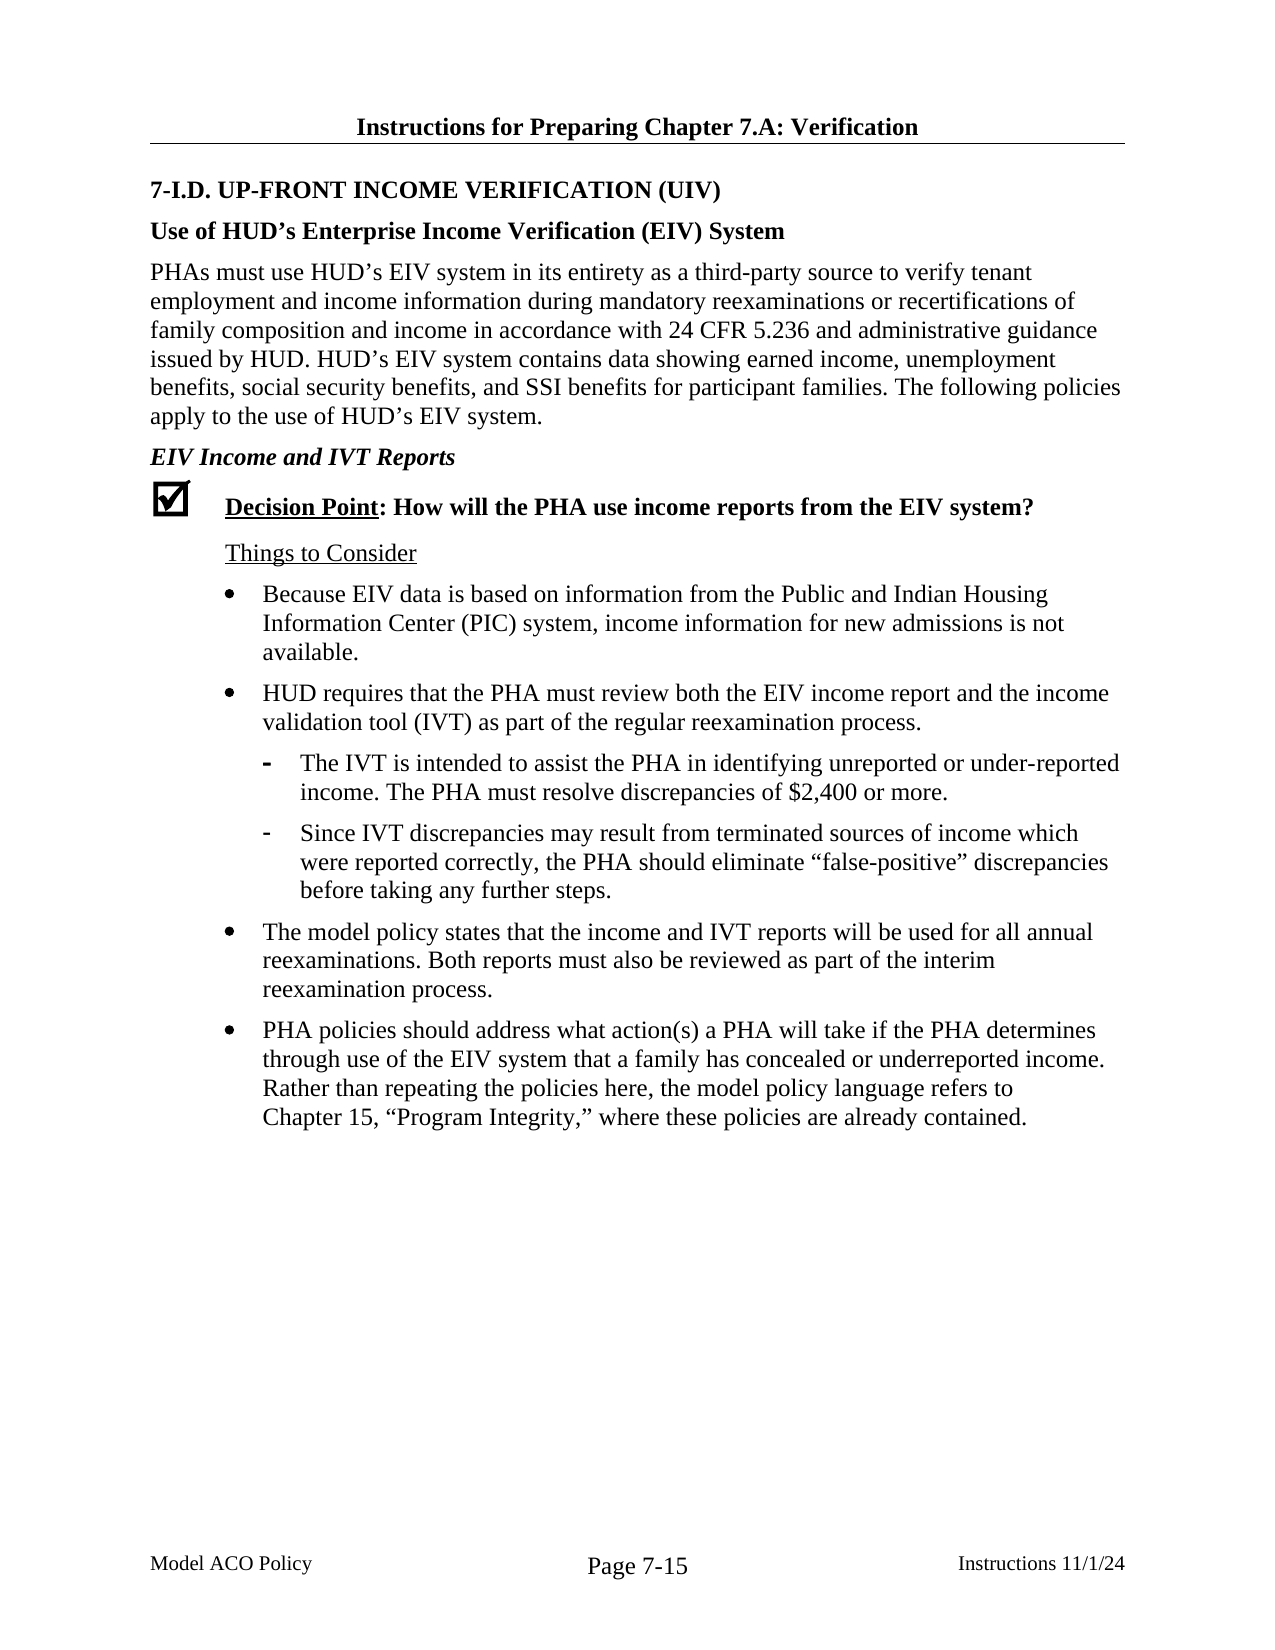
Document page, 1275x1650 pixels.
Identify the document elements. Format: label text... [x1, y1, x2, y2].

text Decision Point: How will the PHA use income reports from the EIV system? [150, 484, 1125, 525]
list HUD requires that the PHA must review both the EIV income report and the income validation tool (IVT) as part of the regular reexamination process. [225, 678, 1125, 735]
text Things to Consider [225, 538, 1125, 567]
text EIV Income and IVT Reports [150, 442, 1125, 471]
list The model policy states that the income and IVT reports will be used for all annual reexaminations. Both reports must also be reviewed as part of the interim reexamination process. [225, 917, 1125, 1003]
list Because EIV data is based on information from the Public and Indian Housing Information Center (PIC) system, income information for new admissions is not available. [225, 579, 1125, 665]
text PHAs must use HUD’s EIV system in its entirety as a third-party source to verify tenant employment and income information during mandatory reexaminations or recertifications of family composition and income in accordance with 24 CFR 5.236 and administrative guidance issued by HUD. HUD’s EIV system contains data showing earned income, unemployment benefits, social security benefits, and SSI benefits for participant families. The following policies apply to the use of HUD’s EIV system. [150, 257, 1125, 430]
text 7-I.D. UP-FRONT INCOME VERIFICATION (UIV) [150, 175, 1125, 204]
list Since IVT discrepancies may result from terminated sources of income which were reported correctly, the PHA should eliminate “false-positive” discrepancies before taking any further steps. [262, 818, 1125, 904]
list The IVT is intended to assist the PHA in identifying unreported or under-reported income. The PHA must resolve discrepancies of $2,400 or more. [262, 748, 1125, 805]
text Use of HUD’s Income Verification (EIV) System [150, 216, 1125, 245]
list PHA policies should address what action(s) a PHA will take if the PHA determines through use of the EIV system that a family has concealed or underreported income. Rather than repeating the policies here, the model policy language refers to Chapter 15, “Program Integrity,” where these policies are already contained. [225, 1015, 1125, 1130]
